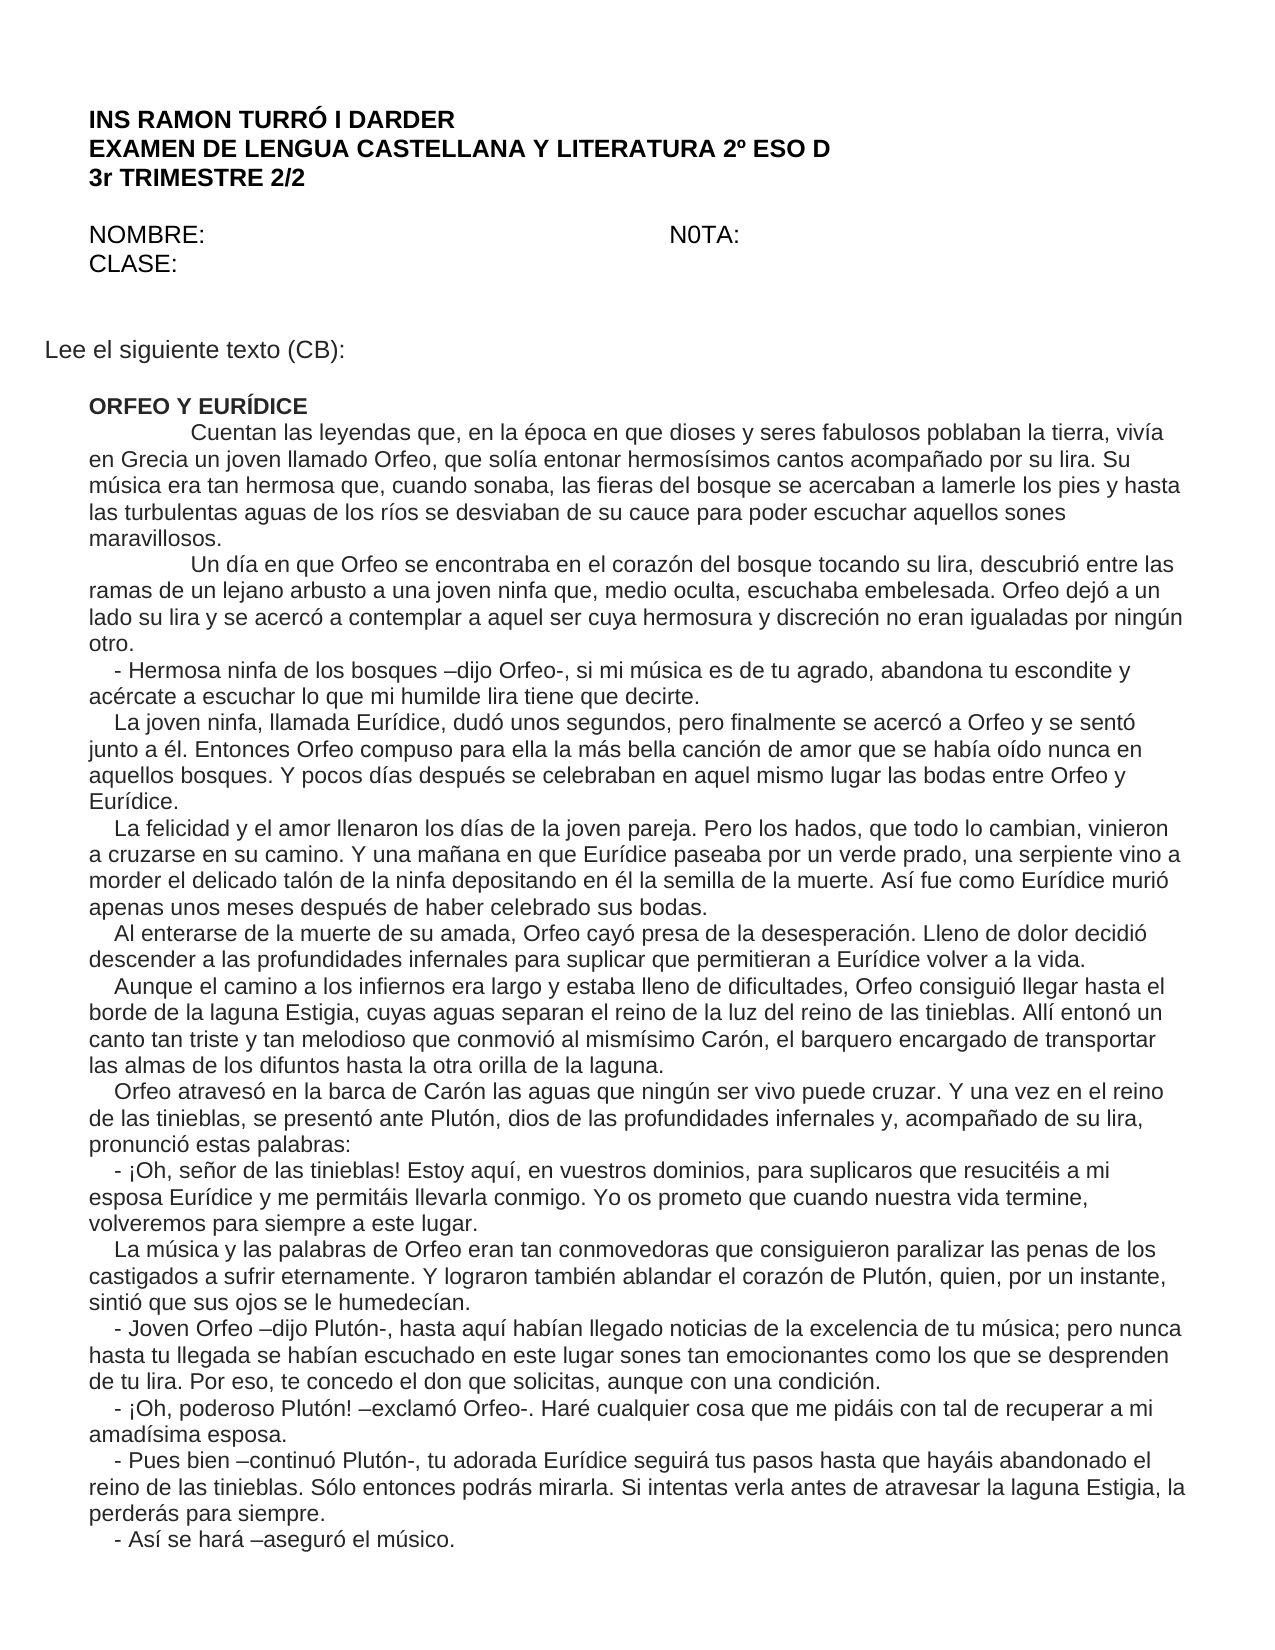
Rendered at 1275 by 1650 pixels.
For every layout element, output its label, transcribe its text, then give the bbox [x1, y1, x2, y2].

text Orfeo atravesó en la barca de Carón las aguas que ningún ser vivo puede cruzar. Y una vez en el reino de las tinieblas, se presentó ante Plutón, dios de las profundidades infernales y, acompañado de su lira, pronunció estas palabras: [89, 1078, 1186, 1157]
text ORFEO Y EURÍDICE [89, 393, 1186, 419]
text EXAMEN DE LENGUA CASTELLANA Y LITERATURA 2º ESO D [89, 134, 1186, 163]
text - Así se hará –aseguró el músico. [89, 1526, 1186, 1553]
text Cuentan las leyendas que, en la época en que dioses y seres fabulosos poblaban la tierra, vivía en Grecia un joven llamado Orfeo, que solía entonar hermosísimos cantos acompañado por su lira. Su música era tan hermosa que, cuando sonaba, las fieras del bosque se acercaban a lamerle los pies y hasta las turbulentas aguas de los ríos se desviaban de su cauce para poder escuchar aquellos sones maravillosos. [89, 419, 1186, 551]
text - ¡Oh, señor de las tinieblas! Estoy aquí, en vuestros dominios, para suplicaros que resucitéis a mi esposa Eurídice y me permitáis llevarla conmigo. Yo os prometo que cuando nuestra vida termine, volveremos para siempre a este lugar. [89, 1157, 1186, 1236]
text CLASE: [89, 249, 1186, 278]
text La felicidad y el amor llenaron los días de la joven pareja. Pero los hados, que todo lo cambian, vinieron a cruzarse en su camino. Y una mañana en que Eurídice paseaba por un verde prado, una serpiente vino a morder el delicado talón de la ninfa depositando en él la semilla de la muerte. Así fue como Eurídice murió apenas unos meses después de haber celebrado sus bodas. [89, 815, 1186, 920]
text La joven ninfa, llamada Eurídice, dudó unos segundos, pero finalmente se acercó a Orfeo y se sentó junto a él. Entonces Orfeo compuso para ella la más bella canción de amor que se había oído nunca en aquellos bosques. Y pocos días después se celebraban en aquel mismo lugar las bodas entre Orfeo y Eurídice. [89, 709, 1186, 815]
text - Pues bien –continuó Plutón-, tu adorada Eurídice seguirá tus pasos hasta que hayáis abandonado el reino de las tinieblas. Sólo entonces podrás mirarla. Si intentas verla antes de atravesar la laguna Estigia, la perderás para siempre. [89, 1447, 1186, 1526]
text INS RAMON TURRÓ I DARDER [89, 106, 1186, 134]
text La música y las palabras de Orfeo eran tan conmovedoras que consiguieron paralizar las penas de los castigados a sufrir eternamente. Y lograron también ablandar el corazón de Plutón, quien, por un instante, sintió que sus ojos se le humedecían. [89, 1236, 1186, 1315]
text - Joven Orfeo –dijo Plutón-, hasta aquí habían llegado noticias de la excelencia de tu música; pero nunca hasta tu llegada se habían escuchado en este lugar sones tan emocionantes como los que se desprenden de tu lira. Por eso, te concedo el don que solicitas, aunque con una condición. [89, 1315, 1186, 1394]
text 3r TRIMESTRE 2/2 [89, 163, 1186, 192]
text Aunque el camino a los infiernos era largo y estaba lleno de dificultades, Orfeo consiguió llegar hasta el borde de la laguna Estigia, cuyas aguas separan el reino de la luz del reino de las tinieblas. Allí entonó un canto tan triste y tan melodioso que conmovió al mismísimo Carón, el barquero encargado de transportar las almas de los difuntos hasta la otra orilla de la laguna. [89, 973, 1186, 1078]
text Un día en que Orfeo se encontraba en el corazón del bosque tocando su lira, descubrió entre las ramas de un lejano arbusto a una joven ninfa que, medio oculta, escuchaba embelesada. Orfeo dejó a un lado su lira y se acercó a contemplar a aquel ser cuya hermosura y discreción no eran igualadas por ningún otro. [89, 551, 1186, 657]
text Al enterarse de la muerte de su amada, Orfeo cayó presa de la desesperación. Lleno de dolor decidió descender a las profundidades infernales para suplicar que permitieran a Eurídice volver a la vida. [89, 920, 1186, 973]
list Lee el siguiente texto (CB): [44, 336, 1186, 364]
text - ¡Oh, poderoso Plutón! –exclamó Orfeo-. Haré cualquier cosa que me pidáis con tal de recuperar a mi amadísima esposa. [89, 1394, 1186, 1447]
text NOMBRE: N0TA: [89, 221, 1186, 249]
text - Hermosa ninfa de los bosques –dijo Orfeo-, si mi música es de tu agrado, abandona tu escondite y acércate a escuchar lo que mi humilde lira tiene que decirte. [89, 657, 1186, 709]
